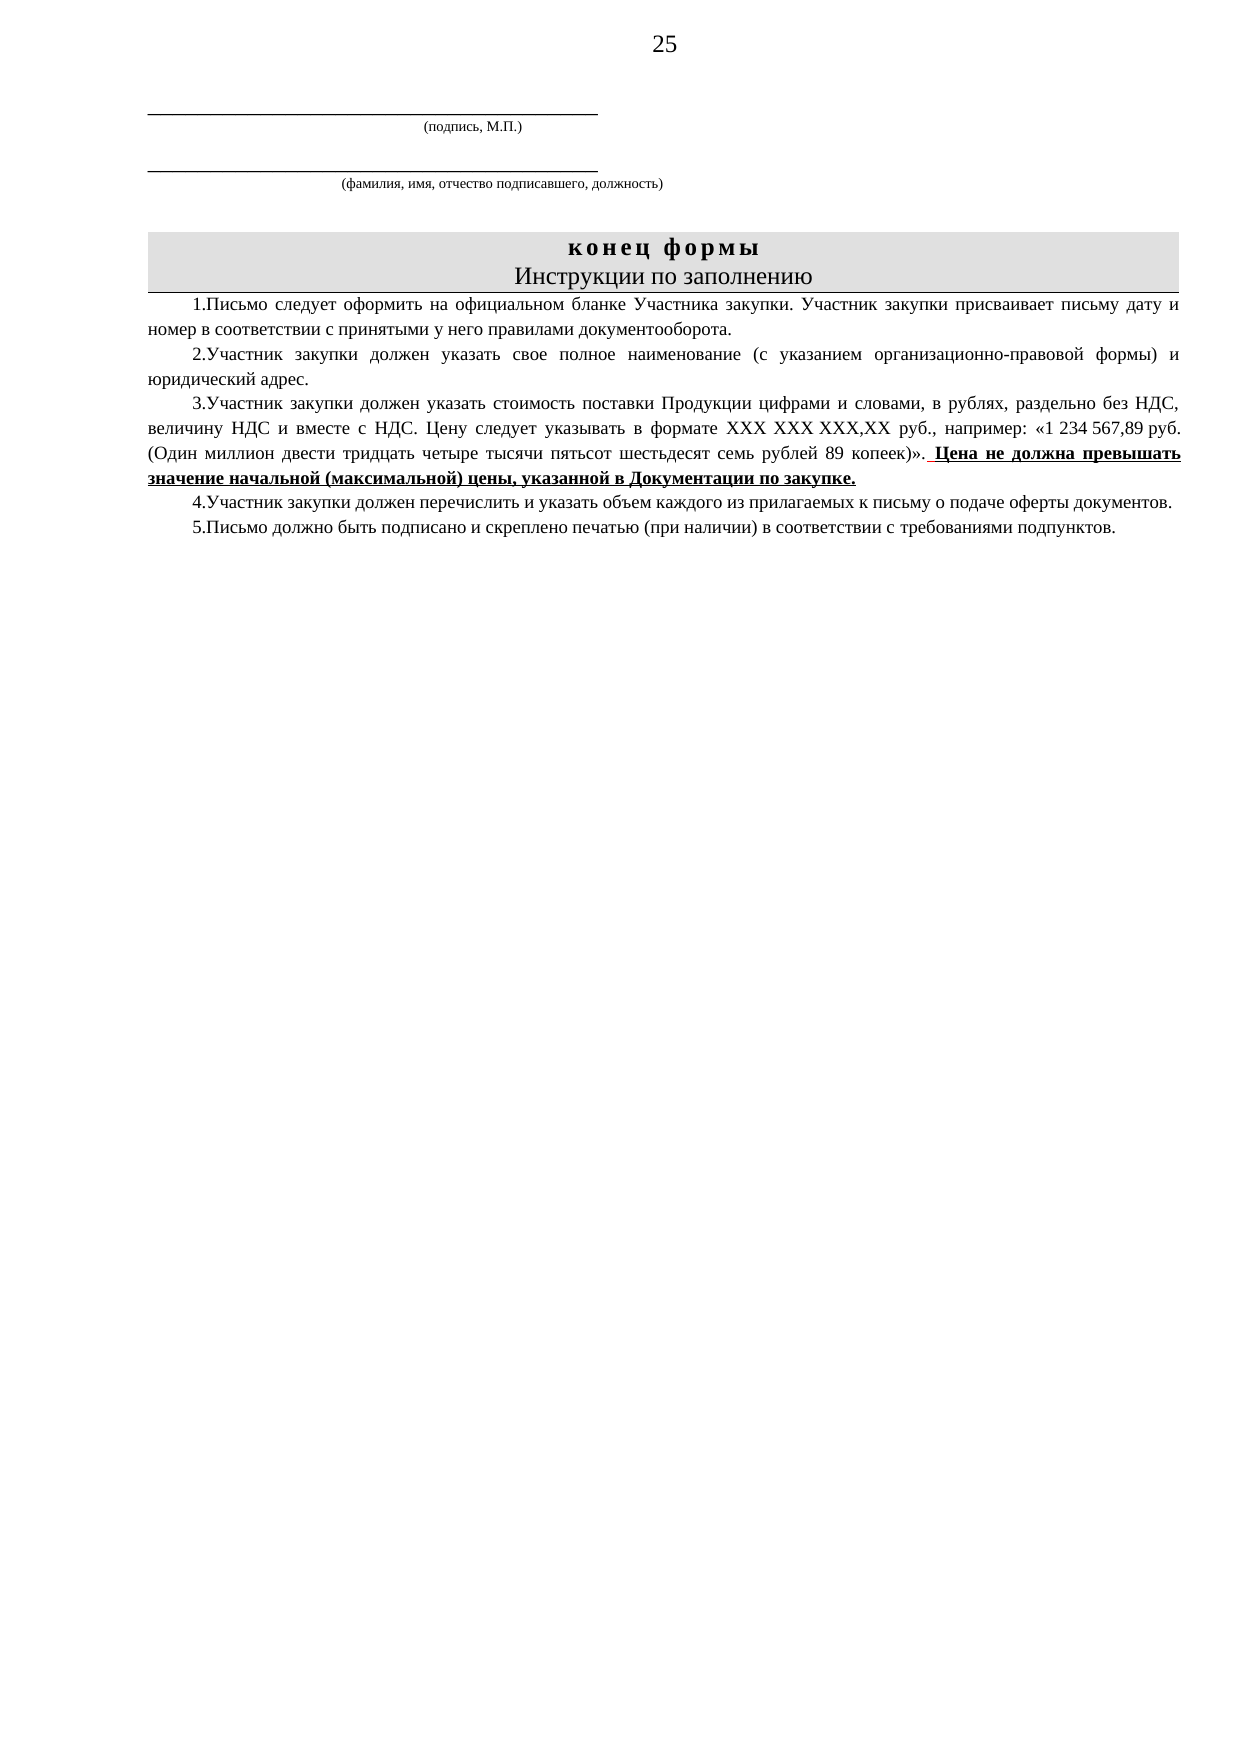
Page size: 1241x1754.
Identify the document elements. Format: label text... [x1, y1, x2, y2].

text ____________________________________ [148, 89, 1181, 117]
text 4.Участник закупки должен перечислить и указать объем каждого из прилагаемых к письму о подаче оферты документов. [148, 491, 1181, 513]
text 3.Участник закупки должен указать стоимость поставки Продукции цифрами и словами, в рублях, раздельно без НДС, величину НДС и вместе с НДС. Цену следует указывать в формате ХХХ ХХХ ХХХ,ХХ руб., например: «1 234 567,89 руб. (Один миллион двести тридцать четыре тысячи пятьсот шестьдесят семь рублей 89 копеек)». Цена не должна превышать значение начальной (максимальной) цены, указанной в Документации по закупке. [148, 392, 1181, 488]
text 2.Участник закупки должен указать свое полное наименование (с указанием организационно-правовой формы) и юридический адрес. [148, 343, 1181, 389]
text (фамилия, имя, отчество подписавшего, должность) [148, 175, 797, 204]
text конец формы [148, 232, 1179, 261]
text (подпись, М.П.) [148, 117, 797, 146]
text Инструкции по заполнению [148, 261, 1179, 292]
text 1.Письмо следует оформить на официальном бланке Участника закупки. Участник закупки присваивает письму дату и номер в соответствии с принятыми у него правилами документооборота. [148, 293, 1181, 339]
text 5.Письмо должно быть подписано и скреплено печатью (при наличии) в соответствии с требованиями подпунктов. [148, 516, 1181, 538]
text ____________________________________ [148, 146, 1181, 175]
